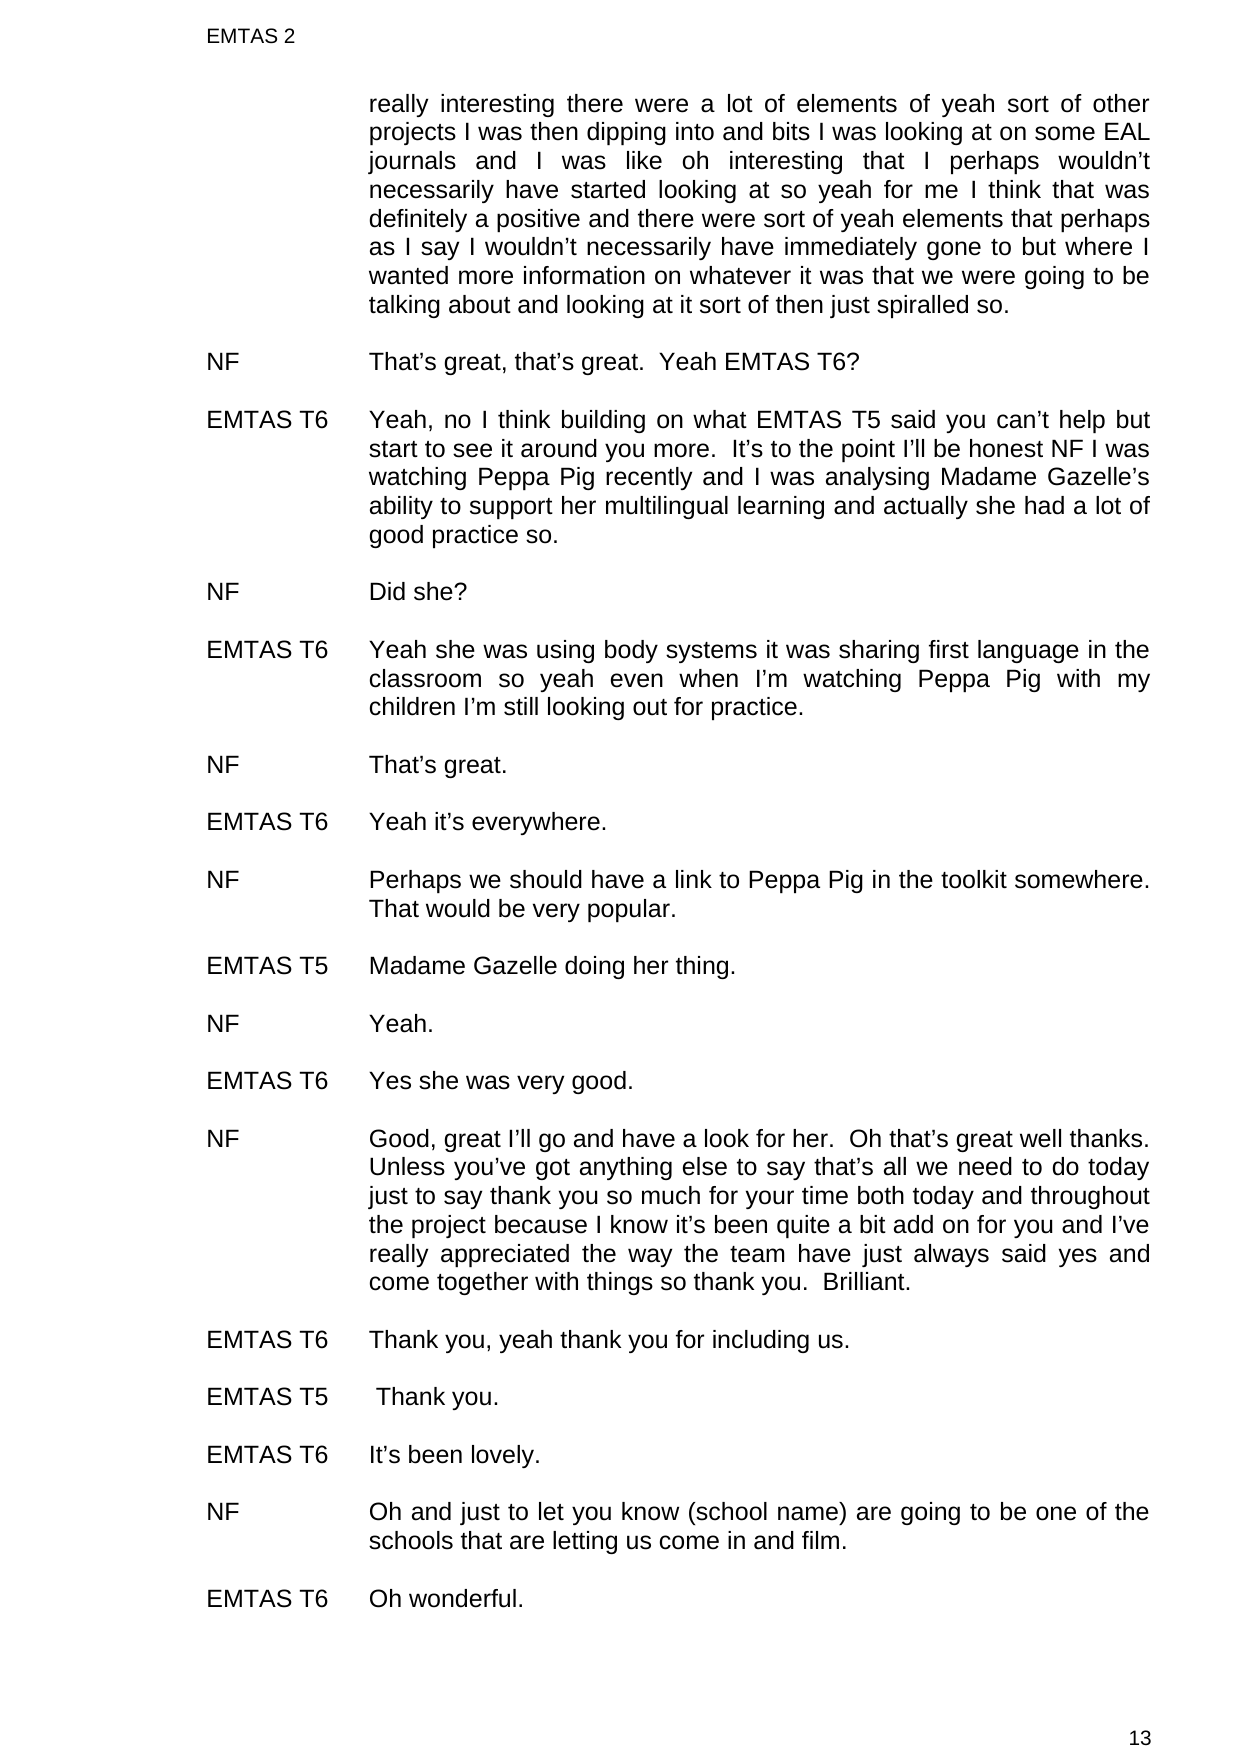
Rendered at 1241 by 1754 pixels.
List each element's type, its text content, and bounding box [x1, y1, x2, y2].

text NF Oh and just to let you know (school name) are going to be one of the schools that are letting us come in and film. [206, 1497, 1152, 1555]
text EMTAS T5 Thank you. [206, 1382, 1152, 1411]
text EMTAS T6 Yes she was very good. [206, 1066, 1152, 1095]
text NF Perhaps we should have a link to Peppa Pig in the toolkit somewhere. That would be very popular. [206, 865, 1152, 922]
text EMTAS T6 Thank you, yeah thank you for including us. [206, 1325, 1152, 1354]
text NF That’s great. [206, 750, 1152, 779]
text NF Good, great I’ll go and have a look for her. Oh that’s great well thanks. Unless you’ve got anything else to say that’s all we need to do today just to say thank you so much for your time both today and throughout the project because I know it’s been quite a bit add on for you and I’ve really appreciated the way the team have just always said yes and come together with things so thank you. Brilliant. [206, 1124, 1152, 1296]
text EMTAS T6 It’s been lovely. [206, 1440, 1152, 1469]
text NF Yeah. [206, 1009, 1152, 1037]
text EMTAS T6 Oh wonderful. [206, 1584, 1152, 1612]
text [206, 89, 1152, 319]
text EMTAS T6 Yeah she was using body systems it was sharing first language in the classroom so yeah even when I’m watching Peppa Pig with my children I’m still looking out for practice. [206, 635, 1152, 721]
text EMTAS T5 Madame Gazelle doing her thing. [206, 951, 1152, 980]
text NF Did she? [206, 577, 1152, 606]
text EMTAS T6 Yeah it’s everywhere. [206, 807, 1152, 836]
text EMTAS T6 Yeah, no I think building on what EMTAS T5 said you can’t help but start to see it around you more. It’s to the point I’ll be honest NF I was watching Peppa Pig recently and I was analysing Madame Gazelle’s ability to support her multilingual learning and actually she had a lot of good practice so. [206, 405, 1152, 549]
text NF That’s great, that’s great. Yeah EMTAS T6? [206, 347, 1152, 376]
